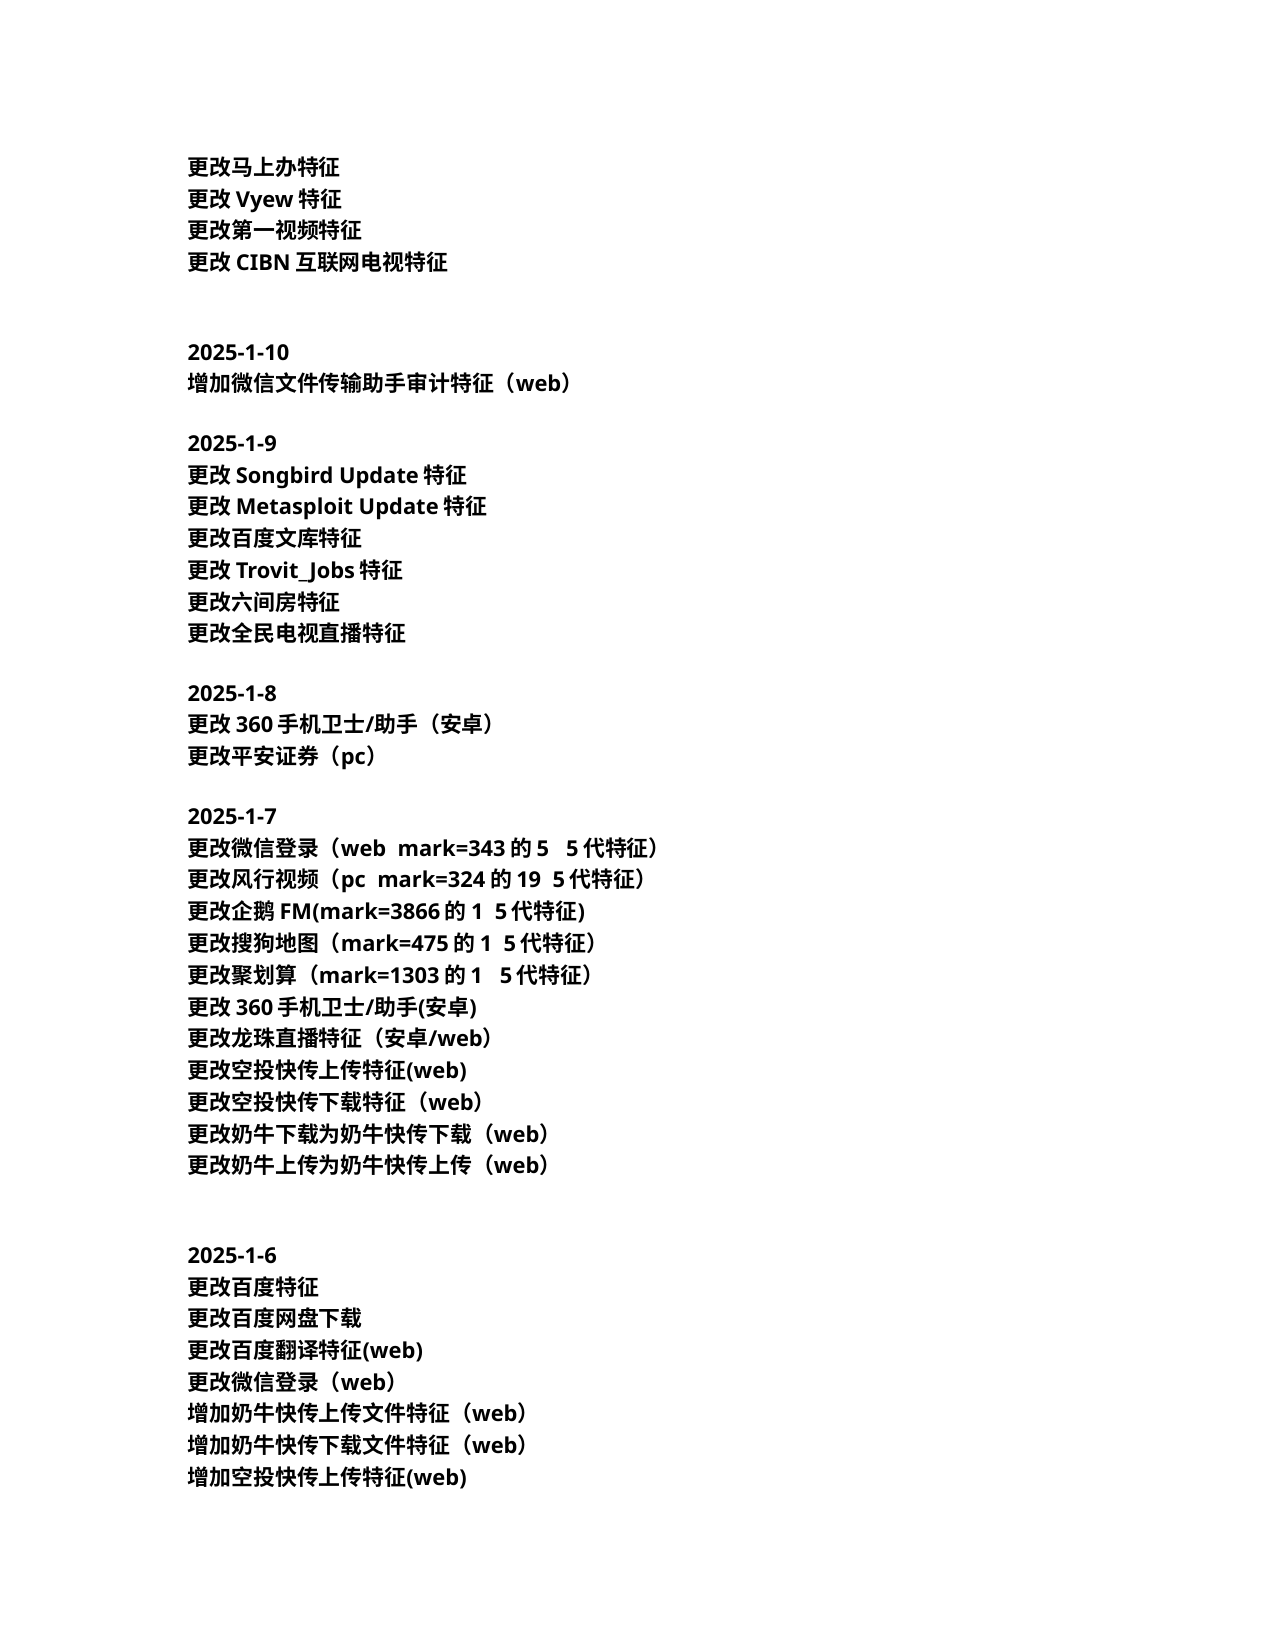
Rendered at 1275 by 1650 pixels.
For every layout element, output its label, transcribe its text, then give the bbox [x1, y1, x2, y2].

text 更改微信登录（web mark=343的5 5代特征） [187, 831, 1087, 862]
text 更改Vyew特征 [187, 182, 1087, 213]
text 2025-1-9 [187, 428, 1087, 458]
text 更改企鹅FM(mark=3866的1 5代特征) [187, 894, 1087, 926]
text 更改百度网盘下载 [187, 1301, 1087, 1333]
text 2025-1-6 [187, 1240, 1087, 1269]
text 更改六间房特征 [187, 584, 1087, 616]
text 更改空投快传上传特征(web) [187, 1053, 1087, 1085]
text 更改搜狗地图（mark=475的1 5代特征） 更改聚划算（mark=1303的1 5代特征） [187, 926, 1087, 989]
text 更改Metasploit Update特征 [187, 489, 1087, 521]
text 增加奶牛快传下载文件特征（web） [187, 1428, 1087, 1460]
text 更改Songbird Update特征 [187, 458, 1087, 489]
text 更改360手机卫士/助手(安卓) [187, 989, 1087, 1021]
text 更改全民电视直播特征 [187, 616, 1087, 648]
text 更改奶牛下载为奶牛快传下载（web） [187, 1117, 1087, 1148]
text 更改微信登录（web） [187, 1364, 1087, 1396]
text 更改空投快传下载特征（web） [187, 1085, 1087, 1117]
text 更改第一视频特征 [187, 213, 1087, 245]
text 更改百度翻译特征(web) [187, 1333, 1087, 1364]
text 2025-1-7 [187, 801, 1087, 831]
text 更改马上办特征 [187, 150, 1087, 182]
text 更改风行视频（pc mark=324的19 5代特征） [187, 862, 1087, 894]
text 更改CIBN互联网电视特征 [187, 245, 1087, 277]
text 增加空投快传上传特征(web) [187, 1460, 1087, 1492]
text 增加奶牛快传上传文件特征（web） [187, 1396, 1087, 1428]
text 更改龙珠直播特征（安卓/web） [187, 1021, 1087, 1053]
text 更改百度特征 [187, 1269, 1087, 1301]
text 更改360手机卫士/助手（安卓） [187, 707, 1087, 739]
text 更改平安证券（pc） [187, 739, 1087, 771]
text 更改Trovit_Jobs特征 [187, 553, 1087, 584]
text 2025-1-10 [187, 336, 1087, 366]
text 增加微信文件传输助手审计特征（web） [187, 366, 1087, 398]
text 2025-1-8 [187, 678, 1087, 707]
text 更改百度文库特征 [187, 521, 1087, 553]
text 更改奶牛上传为奶牛快传上传（web） [187, 1148, 1087, 1180]
